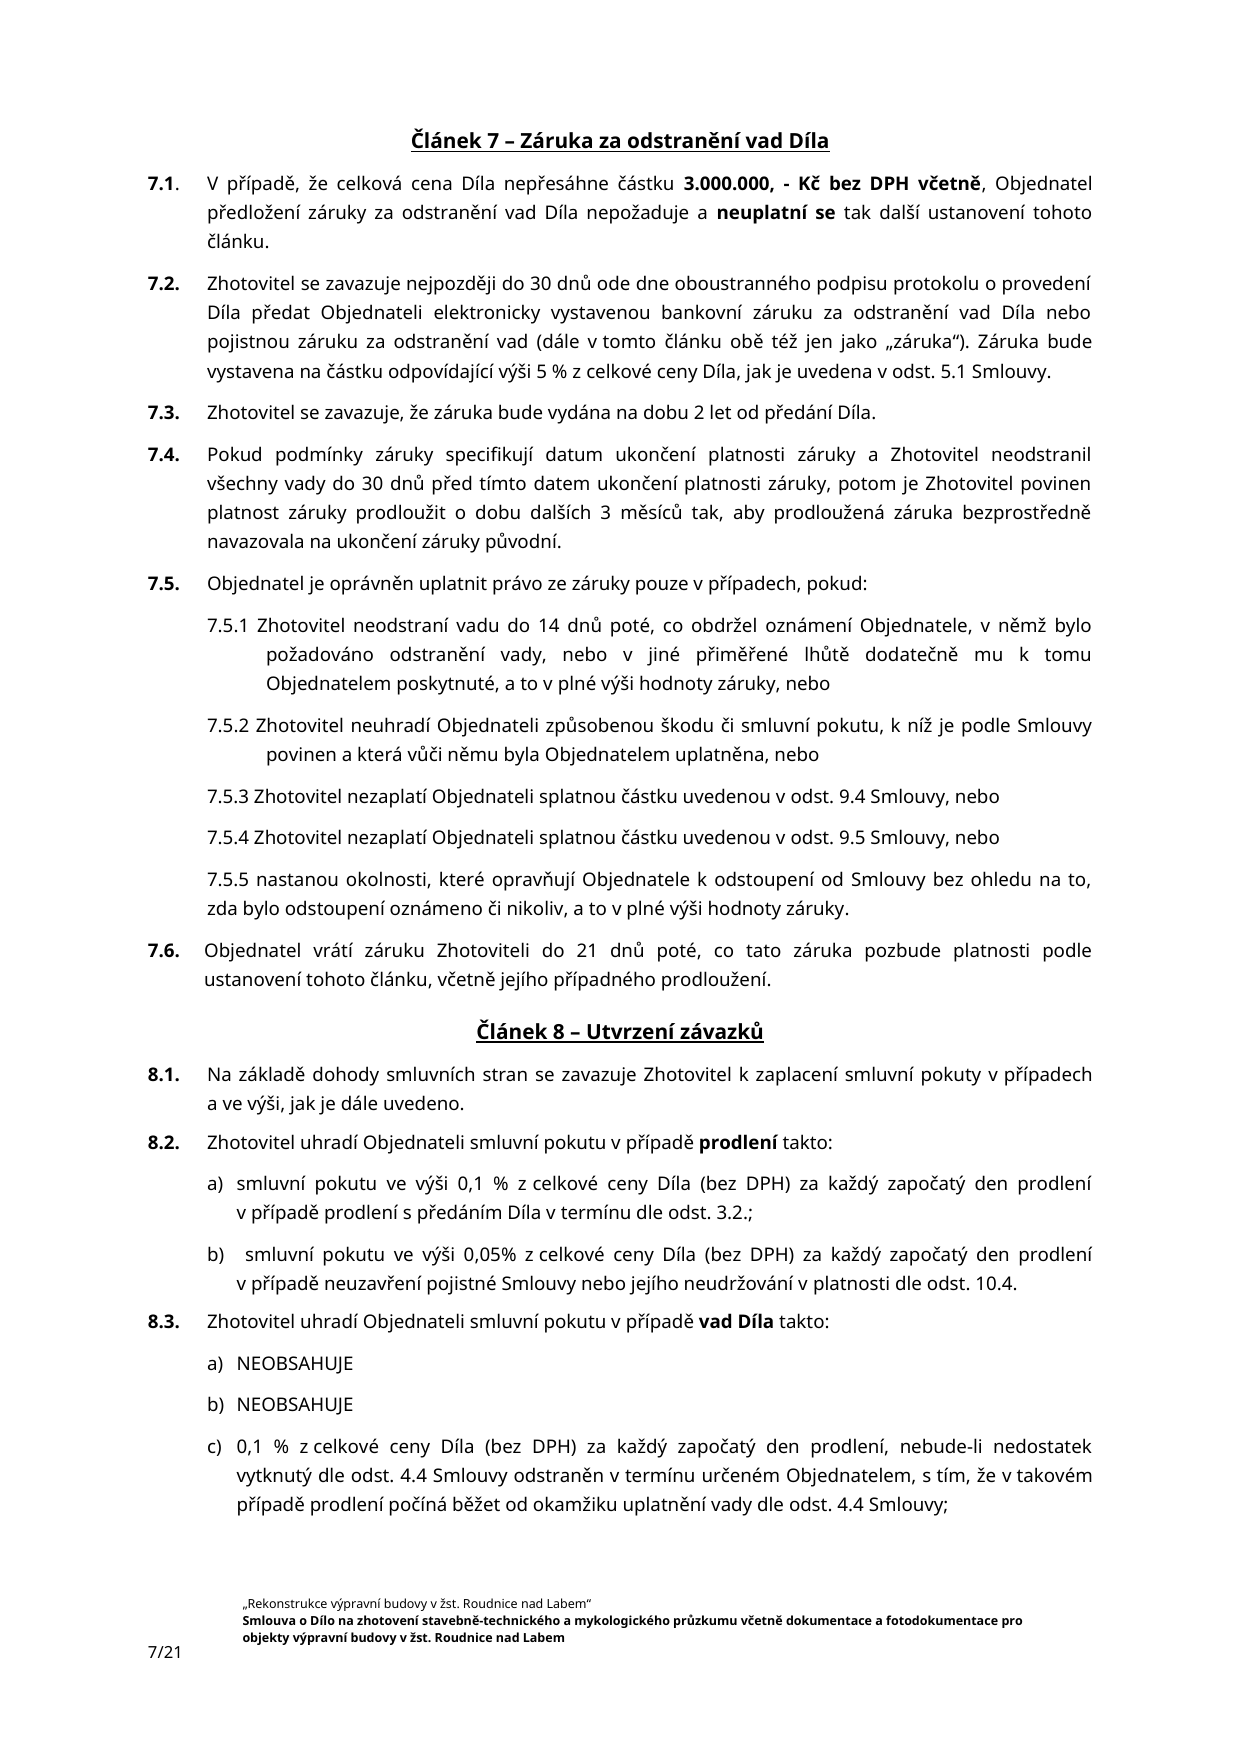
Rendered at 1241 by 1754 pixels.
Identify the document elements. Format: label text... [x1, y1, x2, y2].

text 7.1. V případě, že celková cena Díla nepřesáhne částku 3.000.000, - Kč bez DPH včetně, Objednatel předložení záruky za odstranění vad Díla nepožaduje a neuplatní se tak další ustanovení tohoto článku. [148, 167, 1092, 255]
text 7.4. Pokud podmínky záruky specifikují datum ukončení platnosti záruky a Zhotovitel neodstranil všechny vady do 30 dnů před tímto datem ukončení platnosti záruky, potom je Zhotovitel povinen platnost záruky prodloužit o dobu dalších 3 měsíců tak, aby prodloužená záruka bezprostředně navazovala na ukončení záruky původní. [148, 438, 1092, 555]
text 7.5.4 Zhotovitel nezaplatí Objednateli splatnou částku uvedenou v odst. 9.5 Smlouvy, nebo [148, 821, 1092, 851]
text c) 0,1 % z celkové ceny Díla (bez DPH) za každý započatý den prodlení, nebude-li nedostatek vytknutý dle odst. 4.4 Smlouvy odstraněn v termínu určeném Objednatelem, s tím, že v takovém případě prodlení počíná běžet od okamžiku uplatnění vady dle odst. 4.4 Smlouvy; [207, 1430, 1092, 1518]
text 7.3. Zhotovitel se zavazuje, že záruka bude vydána na dobu 2 let od předání Díla. [148, 396, 1092, 426]
text 7.6. Objednatel vrátí záruku Zhotoviteli do 21 dnů poté, co tato záruka pozbude platnosti podle ustanovení tohoto článku, včetně jejího případného prodloužení. [148, 934, 1092, 992]
text a) smluvní pokutu ve výši 0,1 % z celkové ceny Díla (bez DPH) za každý započatý den prodlení v případě prodlení s předáním Díla v termínu dle odst. 3.2.; [207, 1167, 1092, 1225]
text 7.5.1 Zhotovitel neodstraní vadu do 14 dnů poté, co obdržel oznámení Objednatele, v němž bylo požadováno odstranění vady, nebo v jiné přiměřené lhůtě dodatečně mu k tomu Objednatelem poskytnuté, a to v plné výši hodnoty záruky, nebo [207, 609, 1092, 696]
text 7.2. Zhotovitel se zavazuje nejpozději do 30 dnů ode dne oboustranného podpisu protokolu o provedení Díla předat Objednateli elektronicky vystavenou bankovní záruku za odstranění vad Díla nebo pojistnou záruku za odstranění vad (dále v tomto článku obě též jen jako „záruka“). Záruka bude vystavena na částku odpovídající výši 5 % z celkové ceny Díla, jak je uvedena v odst. 5.1 Smlouvy. [148, 267, 1092, 384]
subtitle Článek 7 – Záruka za odstranění vad Díla [148, 126, 1092, 155]
text b) NEOBSAHUJE [207, 1388, 1092, 1418]
subtitle 8.3. Zhotovitel uhradí Objednateli smluvní pokutu v případě vad Díla takto: [148, 1309, 1092, 1334]
text 7.5.5 nastanou okolnosti, které opravňují Objednatele k odstoupení od Smlouvy bez ohledu na to, zda bylo odstoupení oznámeno či nikoliv, a to v plné výši hodnoty záruky. [74, 863, 1092, 921]
text a) NEOBSAHUJE [207, 1347, 1092, 1376]
text 7.5.2 Zhotovitel neuhradí Objednateli způsobenou škodu či smluvní pokutu, k níž je podle Smlouvy povinen a která vůči němu byla Objednatelem uplatněna, nebo [207, 709, 1092, 767]
text 8.1. Na základě dohody smluvních stran se zavazuje Zhotovitel k zaplacení smluvní pokuty v případech a ve výši, jak je dále uvedeno. [148, 1058, 1092, 1117]
text 7.5.3 Zhotovitel nezaplatí Objednateli splatnou částku uvedenou v odst. 9.4 Smlouvy, nebo [148, 780, 1092, 809]
text b) smluvní pokutu ve výši 0,05% z celkové ceny Díla (bez DPH) za každý započatý den prodlení v případě neuzavření pojistné Smlouvy nebo jejího neudržování v platnosti dle odst. 10.4. [207, 1238, 1092, 1296]
subtitle 8.2. Zhotovitel uhradí Objednateli smluvní pokutu v případě prodlení takto: [148, 1129, 1092, 1154]
text 7.5. Objednatel je oprávněn uplatnit právo ze záruky pouze v případech, pokud: [148, 567, 1092, 596]
subtitle Článek 8 – Utvrzení závazků [148, 1017, 1092, 1046]
